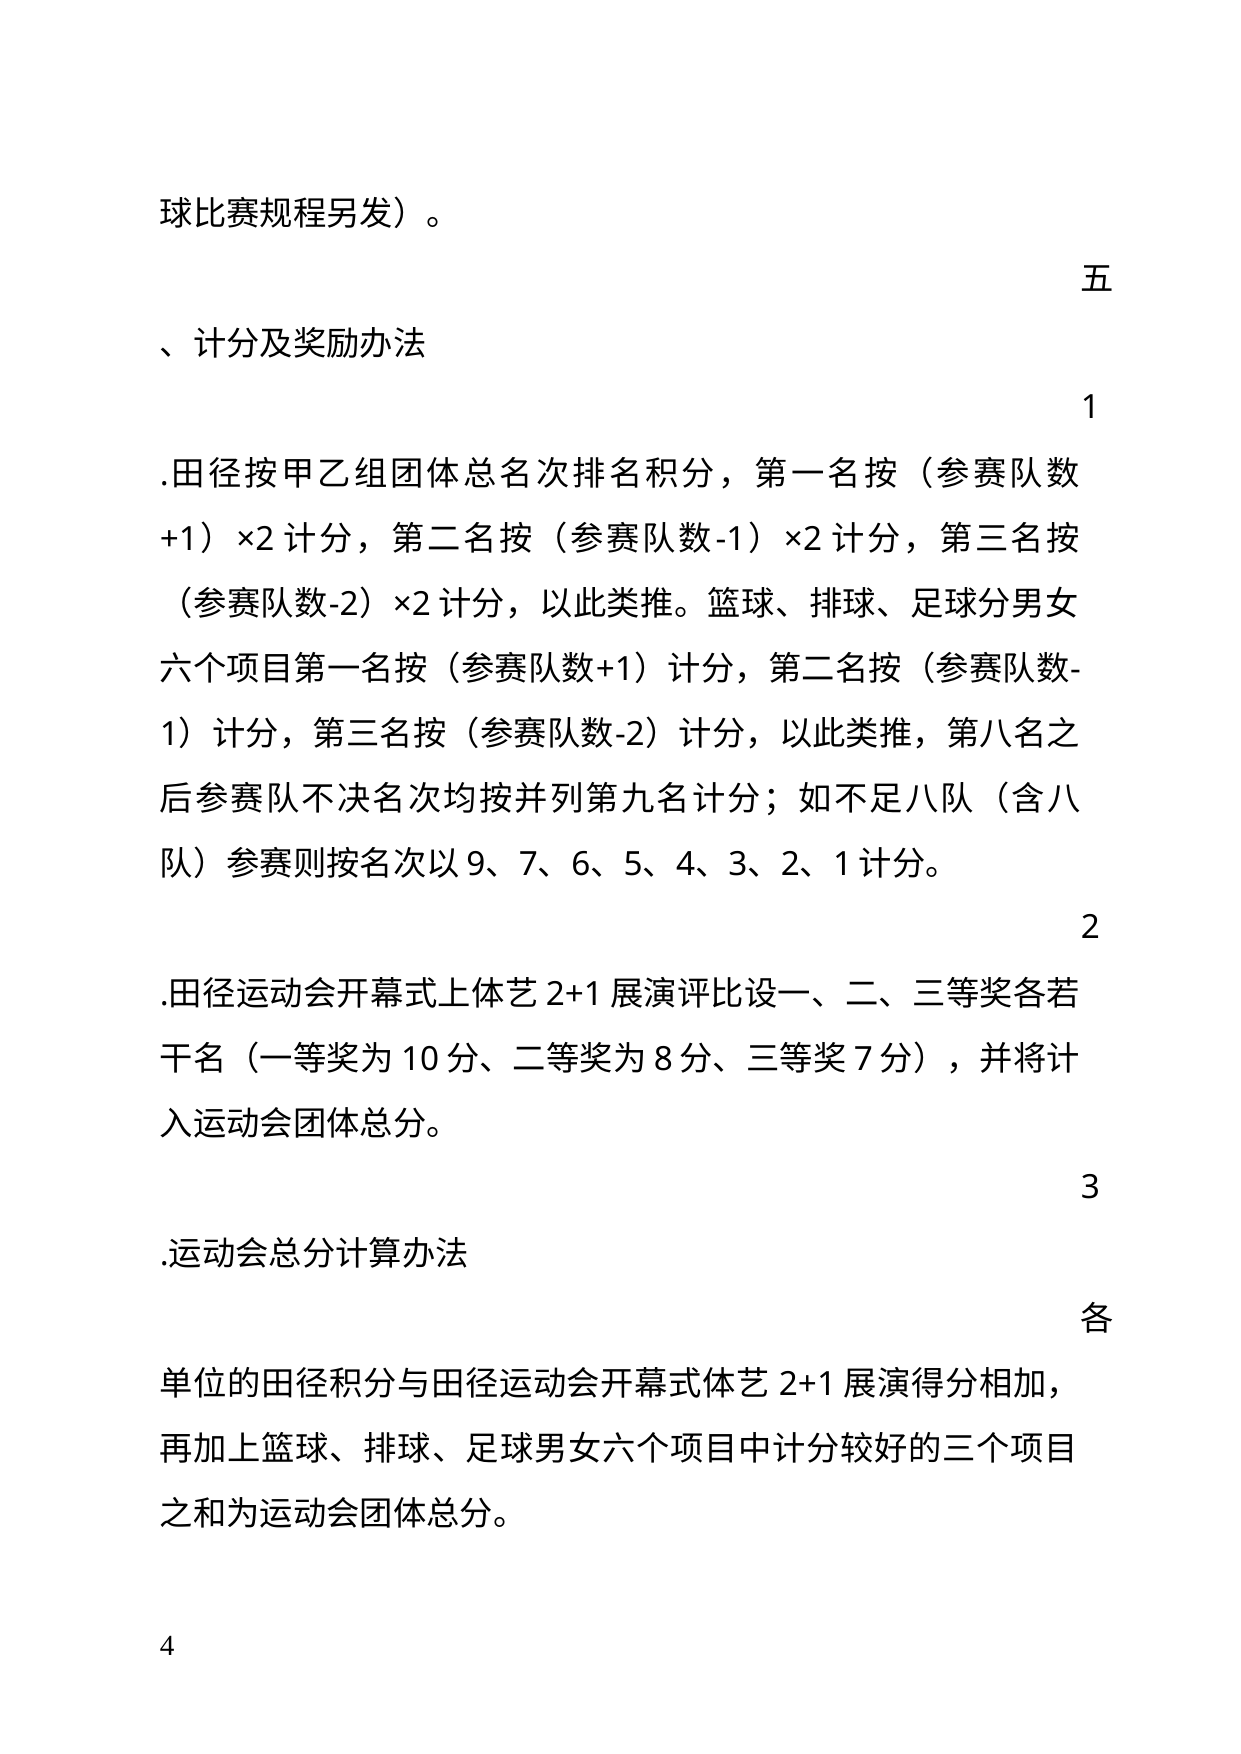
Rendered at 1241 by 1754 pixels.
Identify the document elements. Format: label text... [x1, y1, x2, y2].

text 3.运动会总分计算办法 [159, 1153, 1081, 1283]
text 2.田径运动会开幕式上体艺2+1展演评比设一、二、三等奖各若干名（一等奖为10分、二等奖为8分、三等奖7分），并将计入运动会团体总分。 [159, 893, 1081, 1153]
text 五、计分及奖励办法 [159, 243, 1081, 373]
text 各单位的田径积分与田径运动会开幕式体艺2+1展演得分相加，再加上篮球、排球、足球男女六个项目中计分较好的三个项目之和为运动会团体总分。 [159, 1283, 1081, 1543]
text 1.田径按甲乙组团体总名次排名积分，第一名按（参赛队数+1）×2计分，第二名按（参赛队数-1）×2计分，第三名按（参赛队数-2）×2计分，以此类推。篮球、排球、足球分男女六个项目第一名按（参赛队数+1）计分，第二名按（参赛队数-1）计分，第三名按（参赛队数-2）计分，以此类推，第八名之后参赛队不决名次均按并列第九名计分；如不足八队（含八队）参赛则按名次以9、7、6、5、4、3、2、1计分。 [159, 373, 1081, 893]
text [159, 178, 1081, 243]
